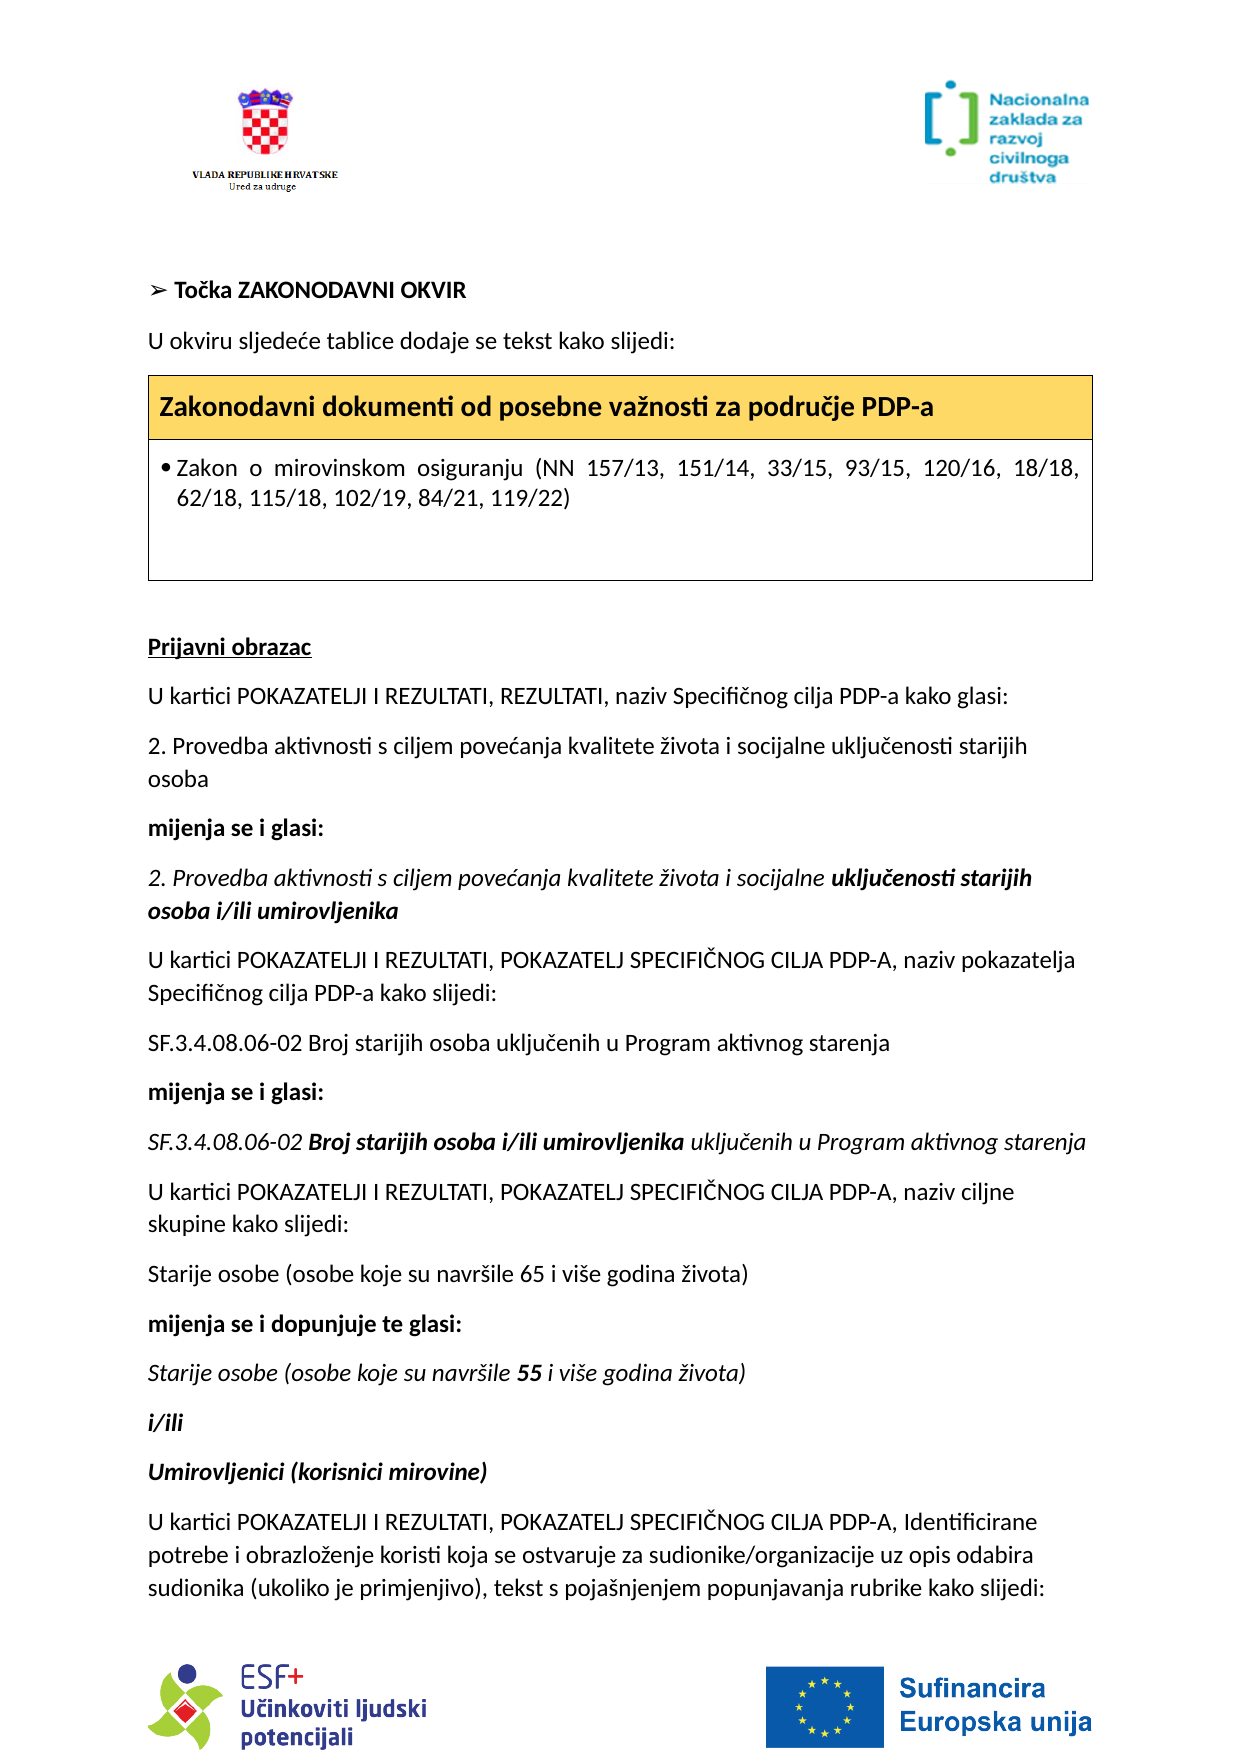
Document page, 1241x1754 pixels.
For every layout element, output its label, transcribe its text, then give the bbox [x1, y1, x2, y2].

table_cell Zakon o mirovinskom osiguranju (NN 157/13, 151/14, 33/15, 93/15, 120/16, 18/18, 62/18, 115/18, 102/19, 84/21, 119/22) [149, 440, 1092, 580]
text 2. Provedba aktivnosti s ciljem povećanja kvalitete života i socijalne uključenosti starijih osoba i/ili umirovljenika [148, 862, 1093, 925]
text Prijavni obrazac [148, 631, 1093, 661]
text SF.3.4.08.06-02 Broj starijih osoba i/ili umirovljenika uključenih u Program aktivnog starenja [148, 1126, 1093, 1157]
text U kartici POKAZATELJI I REZULTATI, REZULTATI, naziv Specifičnog cilja PDP-a kako glasi: [148, 680, 1093, 711]
text Umirovljenici (korisnici mirovine) [148, 1457, 1093, 1487]
text Starije osobe (osobe koje su navršile 55 i više godina života) [148, 1357, 1093, 1388]
text 2. Provedba aktivnosti s ciljem povećanja kvalitete života i socijalne uključenosti starijih osoba [148, 730, 1093, 793]
text U kartici POKAZATELJI I REZULTATI, POKAZATELJ SPECIFIČNOG CILJA PDP-A, naziv ciljne skupine kako slijedi: [148, 1176, 1093, 1239]
text U kartici POKAZATELJI I REZULTATI, POKAZATELJ SPECIFIČNOG CILJA PDP-A, naziv pokazatelja Specifičnog cilja PDP-a kako slijedi: [148, 944, 1093, 1008]
picture [923, 79, 1089, 183]
text mijenja se i glasi: [148, 1077, 1093, 1107]
text ➢ Točka ZAKONODAVNI OKVIR [148, 272, 1093, 306]
text U kartici POKAZATELJI I REZULTATI, POKAZATELJ SPECIFIČNOG CILJA PDP-A, Identificirane potrebe i obrazloženje koristi koja se ostvaruje za sudionike/organizacije uz opis odabira sudionika (ukoliko je primjenjivo), tekst s pojašnjenjem popunjavanja rubrike kako slijedi: [148, 1506, 1093, 1602]
text i/ili [148, 1407, 1093, 1437]
text U okviru sljedeće tablice dodaje se tekst kako slijedi: [148, 325, 1093, 356]
picture [147, 73, 389, 223]
text mijenja se i glasi: [148, 812, 1093, 843]
text Starije osobe (osobe koje su navršile 65 i više godina života) [148, 1258, 1093, 1289]
text mijenja se i dopunjuje te glasi: [148, 1308, 1093, 1338]
text SF.3.4.08.06-02 Broj starijih osoba uključenih u Program aktivnog starenja [148, 1027, 1093, 1057]
table_header Zakonodavni dokumenti od posebne važnosti za područje PDP-a [149, 376, 1092, 439]
picture [147, 1664, 1092, 1750]
